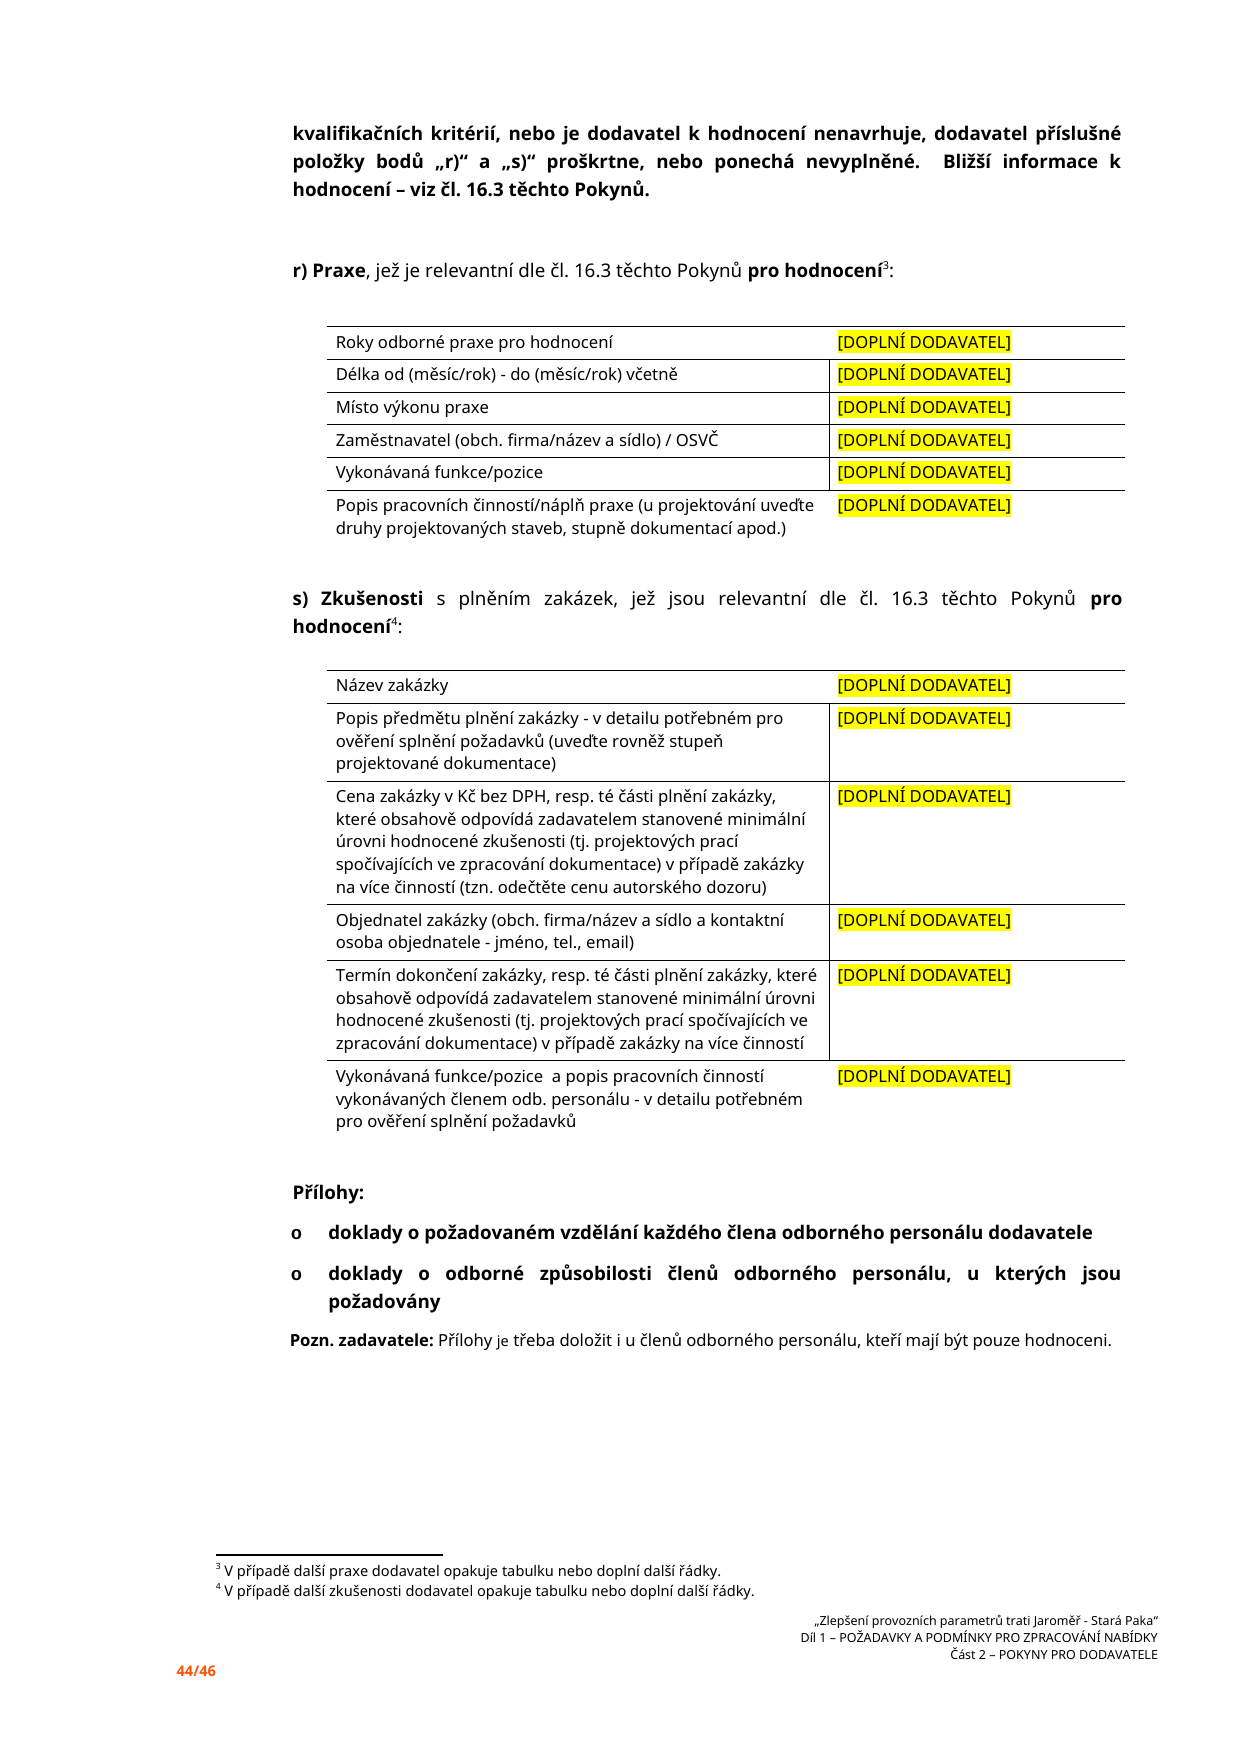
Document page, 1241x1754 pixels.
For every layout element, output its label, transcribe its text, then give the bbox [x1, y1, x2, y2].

table_cell Vykonávaná funkce/pozice a popis pracovních činností vykonávaných členem odb. personálu - v detailu potřebném pro ověření splnění požadavků [327, 1061, 829, 1138]
table_cell [DOPLNÍ DODAVATEL] [830, 360, 1124, 392]
table_header Roky odborné praxe pro hodnocení [327, 327, 829, 359]
table_cell [DOPLNÍ DODAVATEL] [829, 1061, 1124, 1138]
list doklady o odborné způsobilosti členů odborného personálu, u kterých jsou požadovány [291, 1260, 1122, 1314]
table_cell Popis předmětu plnění zakázky - v detailu potřebném pro ověření splnění požadavků (uveďte rovněž stupeň projektované dokumentace) [327, 704, 829, 781]
table_cell Cena zakázky v Kč bez DPH, resp. té části plnění zakázky, které obsahově odpovídá zadavatelem stanovené minimální úrovni hodnocené zkušenosti (tj. projektových prací spočívajících ve zpracování dokumentace) v případě zakázky na více činností (tzn. odečtěte cenu autorského dozoru) [327, 782, 829, 904]
table_cell Zaměstnavatel (obch. firma/název a sídlo) / OSVČ [327, 425, 829, 457]
table_cell Termín dokončení zakázky, resp. té části plnění zakázky, které obsahově odpovídá zadavatelem stanovené minimální úrovni hodnocené zkušenosti (tj. projektových prací spočívajících ve zpracování dokumentace) v případě zakázky na více činností [327, 961, 829, 1060]
table_cell [DOPLNÍ DODAVATEL] [830, 782, 1124, 904]
table_cell [DOPLNÍ DODAVATEL] [830, 393, 1124, 424]
list doklady o požadovaném vzdělání každého člena odborného personálu dodavatele [291, 1219, 1122, 1245]
table_cell [DOPLNÍ DODAVATEL] [830, 905, 1124, 959]
text Pozn. zadavatele: Přílohy je třeba doložit i u členů odborného personálu, kteří mají být pouze hodnoceni. [289, 1329, 1122, 1352]
list s) Zkušenosti s plněním zakázek, jež jsou relevantní dle čl. 16.3 těchto Pokynů pro hodnocení: [292, 586, 1122, 639]
table_cell [DOPLNÍ DODAVATEL] [829, 491, 1124, 545]
table_cell Místo výkonu praxe [327, 393, 829, 424]
table_header Název zakázky [327, 671, 829, 702]
table_cell [DOPLNÍ DODAVATEL] [830, 704, 1124, 781]
table_cell Popis pracovních činností/náplň praxe (u projektování uveďte druhy projektovaných staveb, stupně dokumentací apod.) [327, 491, 829, 545]
list r) Praxe, jež je relevantní dle čl. 16.3 těchto Pokynů pro hodnocení: [292, 258, 1122, 283]
table_header [DOPLNÍ DODAVATEL] [829, 327, 1124, 359]
table_cell Objednatel zakázky (obch. firma/název a sídlo a kontaktní osoba objednatele - jméno, tel., email) [327, 905, 829, 959]
table_cell Vykonávaná funkce/pozice [327, 458, 829, 490]
text Přílohy: [292, 1179, 1122, 1204]
table_header [DOPLNÍ DODAVATEL] [829, 671, 1124, 702]
table_cell [DOPLNÍ DODAVATEL] [830, 425, 1124, 457]
table_cell [DOPLNÍ DODAVATEL] [830, 458, 1124, 490]
table_cell [DOPLNÍ DODAVATEL] [830, 961, 1124, 1060]
table_cell Délka od (měsíc/rok) - do (měsíc/rok) včetně [327, 360, 829, 392]
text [292, 121, 1122, 202]
